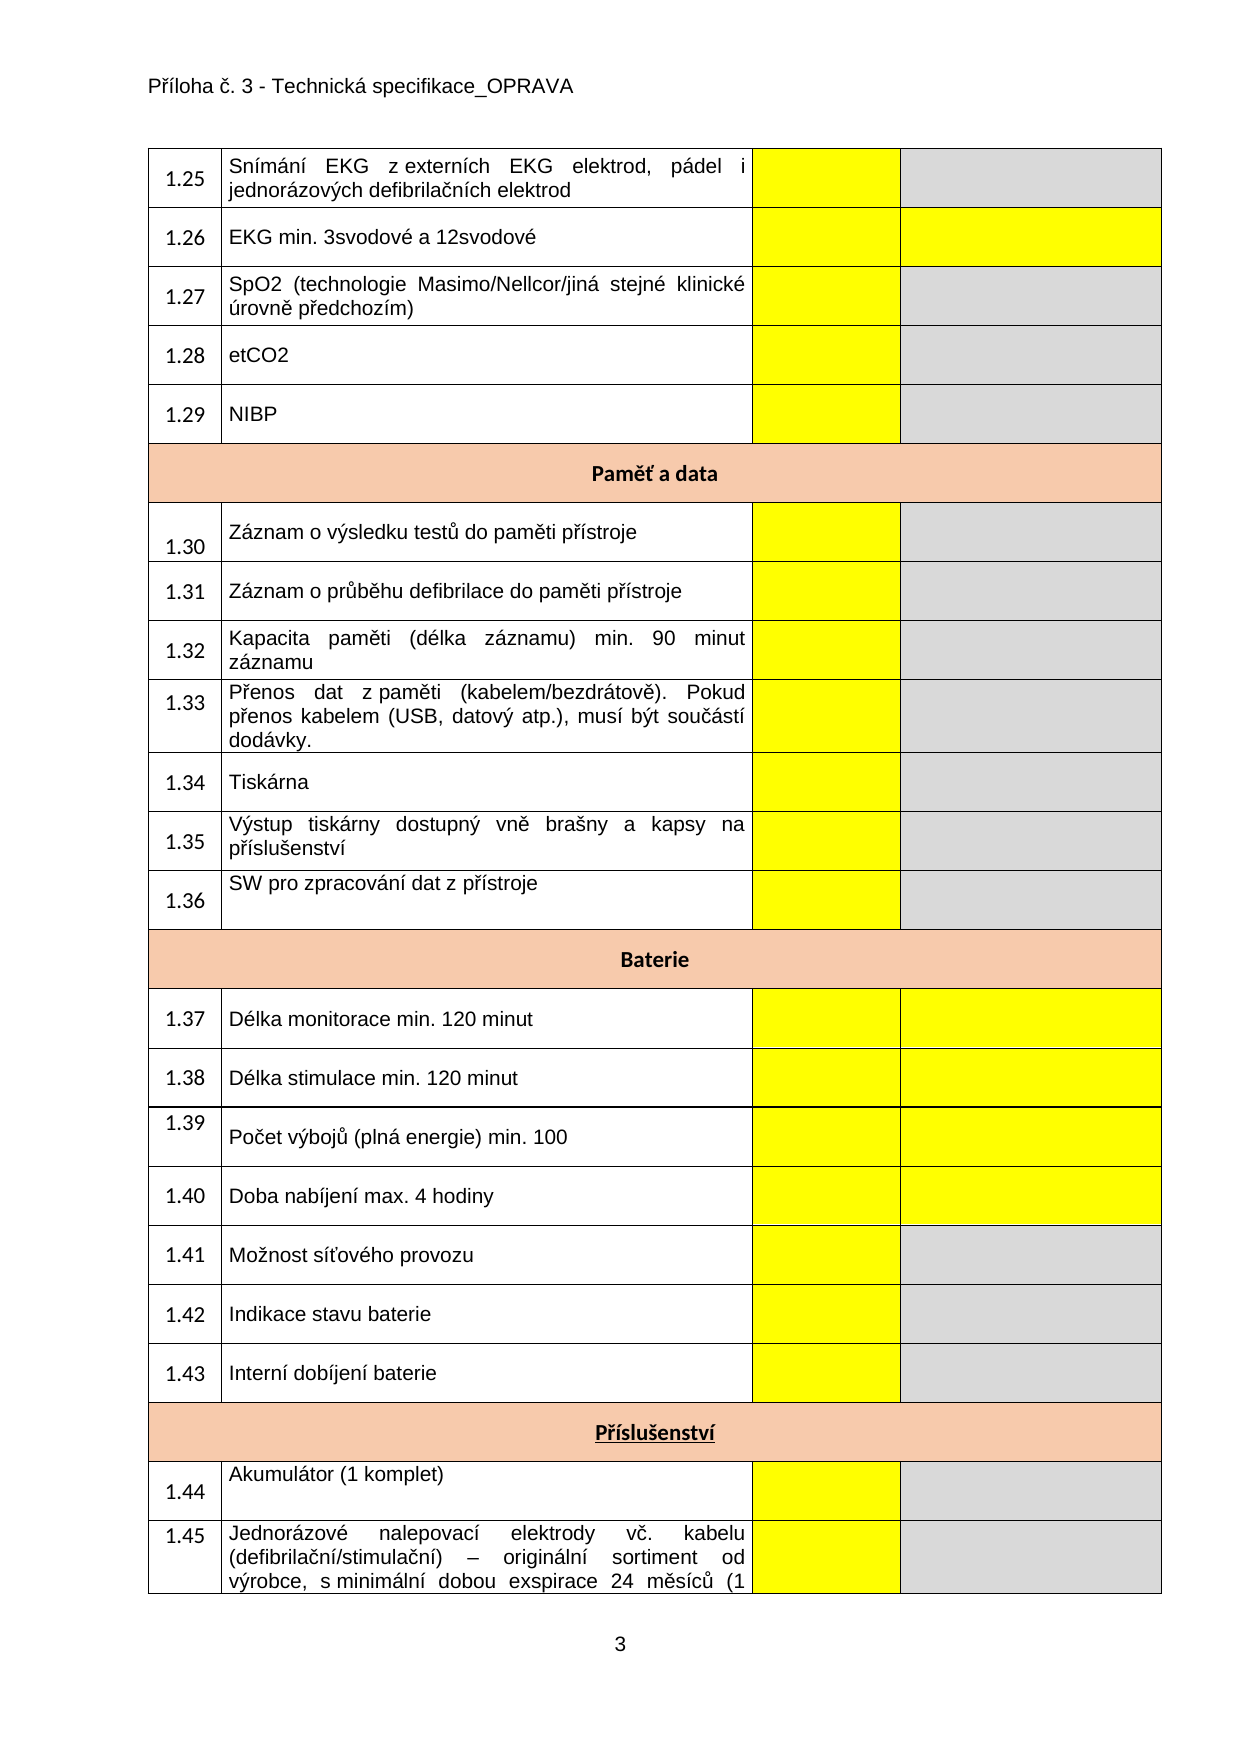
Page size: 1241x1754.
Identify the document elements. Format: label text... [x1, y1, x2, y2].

table_cell [901, 562, 1161, 620]
table_cell [753, 1226, 900, 1284]
table_cell [753, 812, 900, 870]
table_cell [901, 753, 1161, 811]
table_cell 1.26 [149, 208, 221, 266]
table_cell [901, 680, 1161, 752]
table_cell [901, 1285, 1161, 1343]
table_cell Indikace stavu baterie [222, 1285, 752, 1343]
table_cell Záznam o výsledku testů do paměti přístroje [222, 503, 752, 561]
table_cell [753, 989, 900, 1047]
table_cell Snímání EKG z externích EKG elektrod, pádel i jednorázových defibrilačních elektrod [222, 149, 752, 207]
table_cell [753, 871, 900, 929]
table_cell [753, 621, 900, 679]
table_cell [753, 503, 900, 561]
table_cell [901, 385, 1161, 443]
table_cell [901, 1521, 1161, 1593]
table_cell [753, 1462, 900, 1520]
table_cell [901, 1108, 1161, 1166]
table_cell Kapacita paměti (délka záznamu) min. 90 minut záznamu [222, 621, 752, 679]
table_cell [901, 1462, 1161, 1520]
table_cell 1.29 [149, 385, 221, 443]
table_cell 1.32 [149, 621, 221, 679]
table_cell 1.30 [149, 503, 221, 561]
table_cell 1.37 [149, 989, 221, 1047]
table_cell NIBP [222, 385, 752, 443]
table_cell 1.25 [149, 149, 221, 207]
table_cell [753, 1521, 900, 1593]
table_cell [901, 208, 1161, 266]
table_cell Interní dobíjení baterie [222, 1344, 752, 1402]
table_cell Výstup tiskárny dostupný vně brašny a kapsy na příslušenství [222, 812, 752, 870]
table_cell Tiskárna [222, 753, 752, 811]
table_cell [901, 503, 1161, 561]
table_cell [901, 267, 1161, 325]
table_cell Délka monitorace min. 120 minut [222, 989, 752, 1047]
table_cell [901, 812, 1161, 870]
table_cell 1.34 [149, 753, 221, 811]
table_cell [901, 989, 1161, 1047]
table_cell [901, 1049, 1161, 1106]
table_cell Baterie [149, 930, 1161, 988]
table_cell [753, 1285, 900, 1343]
table_cell [901, 1344, 1161, 1402]
table_cell Akumulátor (1 komplet) [222, 1462, 752, 1520]
table_cell [753, 1167, 900, 1224]
table_cell 1.35 [149, 812, 221, 870]
table_cell 1.42 [149, 1285, 221, 1343]
table_cell Doba nabíjení max. 4 hodiny [222, 1167, 752, 1224]
table_cell 1.40 [149, 1167, 221, 1224]
table_cell [753, 267, 900, 325]
table_cell Počet výbojů (plná energie) min. 100 [222, 1108, 752, 1166]
table_cell 1.45 [149, 1521, 221, 1593]
table_cell [753, 1344, 900, 1402]
table_cell 1.44 [149, 1462, 221, 1520]
table_cell 1.33 [149, 680, 221, 752]
table_cell [753, 1108, 900, 1166]
table_cell 1.27 [149, 267, 221, 325]
table_cell [901, 1226, 1161, 1284]
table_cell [222, 1521, 752, 1593]
table_cell SpO2 (technologie Masimo/Nellcor/jiná stejné klinické úrovně předchozím) [222, 267, 752, 325]
table_cell SW pro zpracování dat z přístroje [222, 871, 752, 929]
table_cell [901, 1167, 1161, 1224]
table_cell [901, 621, 1161, 679]
table_cell [753, 385, 900, 443]
table_cell [753, 753, 900, 811]
table_cell Příslušenství [149, 1403, 1161, 1461]
table_cell 1.38 [149, 1049, 221, 1106]
table_cell [753, 149, 900, 207]
table_cell [753, 1049, 900, 1106]
table_cell Možnost síťového provozu [222, 1226, 752, 1284]
table_cell 1.36 [149, 871, 221, 929]
table_cell [901, 871, 1161, 929]
table_cell [753, 208, 900, 266]
table_cell Záznam o průběhu defibrilace do paměti přístroje [222, 562, 752, 620]
table_cell Délka stimulace min. 120 minut [222, 1049, 752, 1106]
table_cell Přenos dat z paměti (kabelem/bezdrátově). Pokud přenos kabelem (USB, datový atp.), musí být součástí dodávky. [222, 680, 752, 752]
table_cell etCO2 [222, 326, 752, 384]
table_cell 1.31 [149, 562, 221, 620]
table_cell [901, 326, 1161, 384]
table_cell [901, 149, 1161, 207]
table_cell [753, 562, 900, 620]
table_cell EKG min. 3svodové a 12svodové [222, 208, 752, 266]
table_cell 1.43 [149, 1344, 221, 1402]
table_cell [753, 326, 900, 384]
table_cell Paměť a data [149, 444, 1161, 502]
table_cell 1.28 [149, 326, 221, 384]
table_cell 1.39 [149, 1108, 221, 1166]
table_cell [753, 680, 900, 752]
table_cell 1.41 [149, 1226, 221, 1284]
